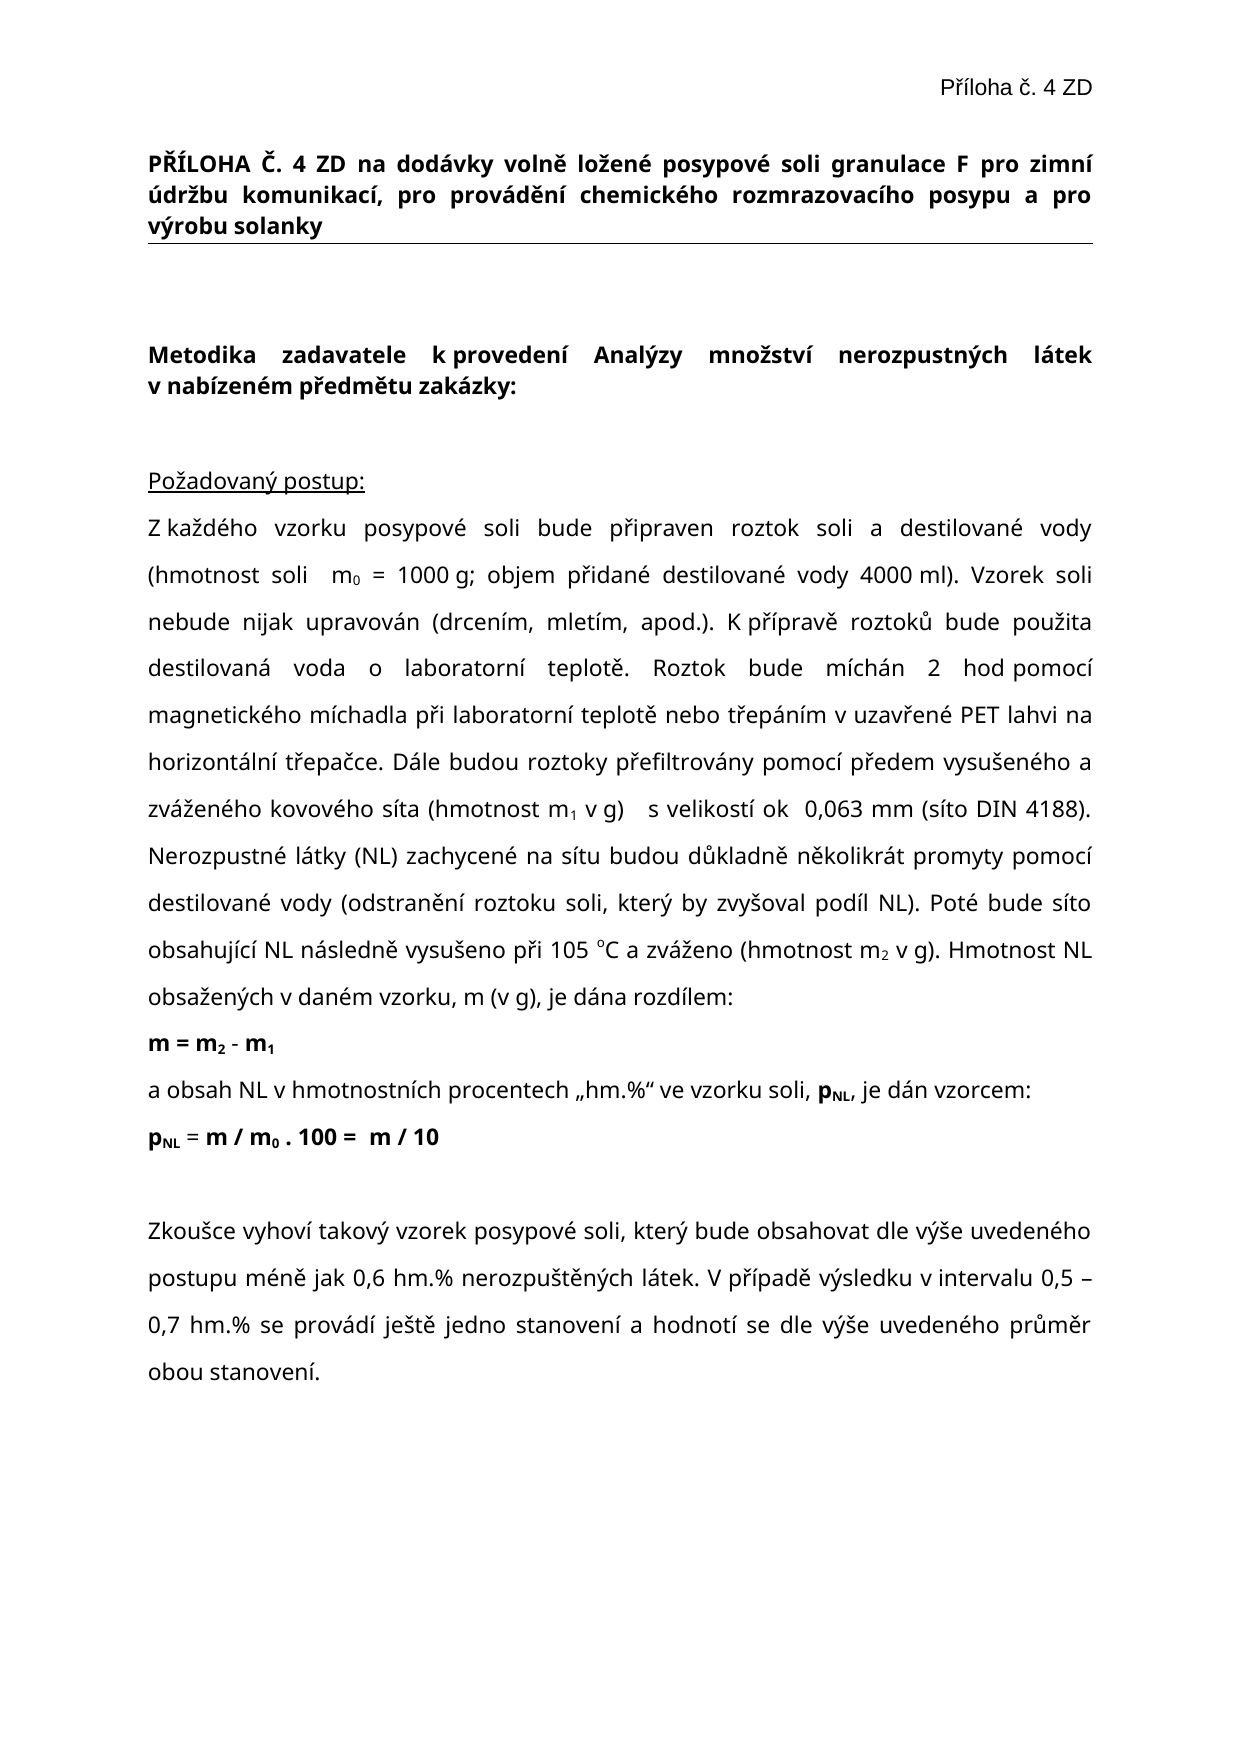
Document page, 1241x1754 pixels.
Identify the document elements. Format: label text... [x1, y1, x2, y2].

text Příloha č. 4 ZD na dodávky volně ložené posypové soli granulace F pro zimní údržbu komunikací, pro provádění chemického rozmrazovacího posypu a pro výrobu solanky [148, 148, 1093, 243]
text Zkoušce vyhoví takový vzorek posypové soli, který bude obsahovat dle výše uvedeného postupu méně jak 0,6 hm.% nerozpuštěných látek. V případě výsledku v intervalu 0,5 – 0,7 hm.% se provádí ještě jedno stanovení a hodnotí se dle výše uvedeného průměr obou stanovení. [148, 1215, 1093, 1387]
text pNL = m / m0 . 100 = m / 10 [148, 1121, 1093, 1152]
text m = m2 - m1 [148, 1027, 1093, 1058]
text Z každého vzorku posypové soli bude připraven roztok soli a destilované vody (hmotnost soli m0 = ; objem přidané destilované vody 4000 ml). Vzorek soli nebude nijak upravován (drcením, mletím, apod.). K přípravě roztoků bude použita destilovaná voda o laboratorní teplotě. Roztok bude míchán 2 hod pomocí magnetického míchadla při laboratorní teplotě nebo třepáním v uzavřené PET lahvi na horizontální třepačce. Dále budou roztoky přefiltrovány pomocí předem vysušeného a zváženého kovového síta (hmotnost m1 v g) s velikostí ok 0,063 mm (síto DIN 4188). Nerozpustné látky (NL) zachycené na sítu budou důkladně několikrát promyty pomocí destilované vody (odstranění roztoku soli, který by zvyšoval podíl NL). Poté bude síto obsahující NL následně vysušeno při 105 oC a zváženo (hmotnost m2 v g). Hmotnost NL obsažených v daném vzorku, m (v g), je dána rozdílem: [148, 512, 1093, 1012]
text a obsah NL v hmotnostních procentech „hm.%“ ve vzorku soli, pNL, je dán vzorcem: [148, 1074, 1093, 1105]
text Metodika zadavatele k provedení Analýzy množství nerozpustných látek v nabízeném předmětu zakázky: [148, 339, 1093, 401]
text Požadovaný postup: [148, 465, 1093, 496]
